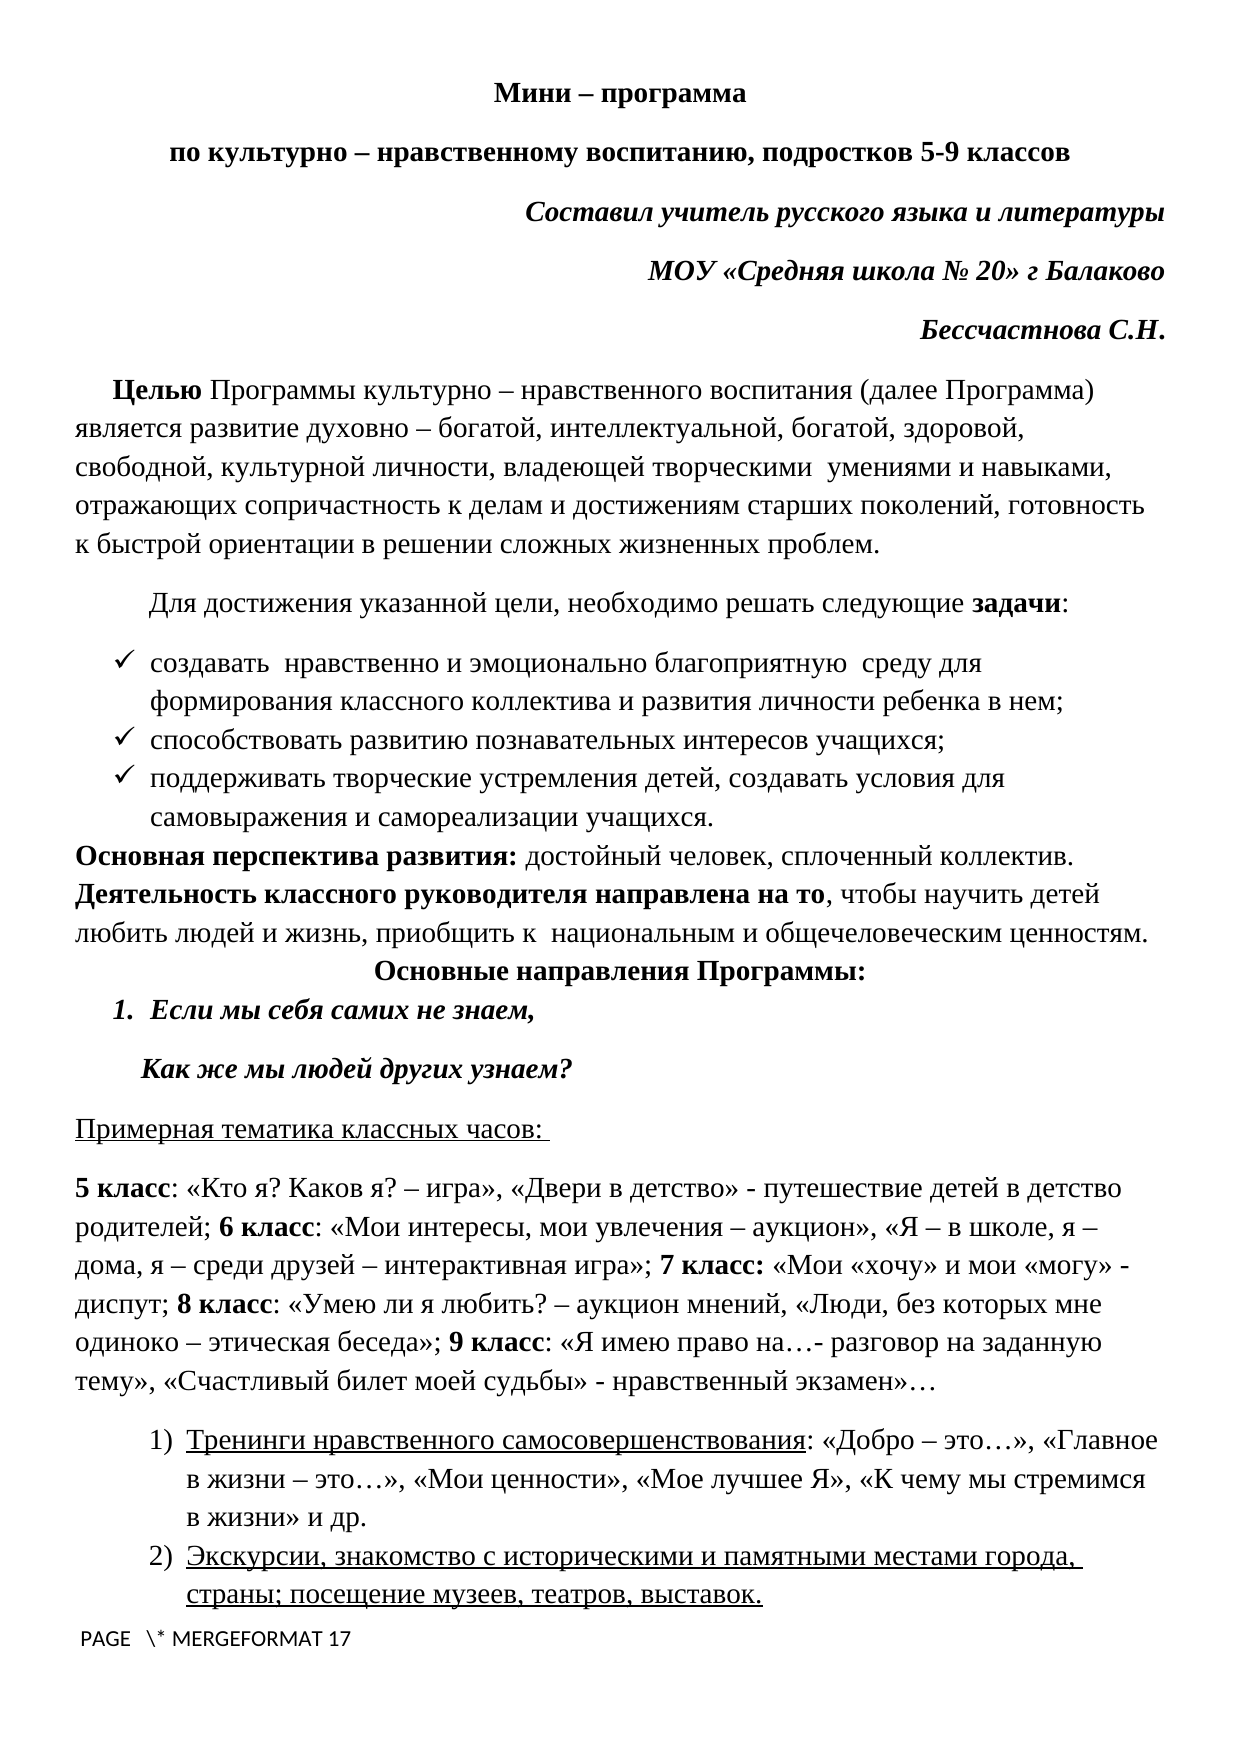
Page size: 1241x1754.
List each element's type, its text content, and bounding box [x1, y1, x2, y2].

text Примерная тематика классных часов: [75, 1111, 1165, 1144]
list Деятельность классного руководителя направлена на то, чтобы научить детей любить людей и жизнь, приобщить к национальным и общечеловеческим ценностям. [75, 876, 1165, 948]
list поддерживать творческие устремления детей, создавать условия для самовыражения и самореализации учащихся. [112, 761, 1165, 833]
list Основные направления Программы: [75, 953, 1165, 987]
list способствовать развитию познавательных интересов учащихся; [112, 722, 1165, 756]
text Мини – программа [75, 75, 1165, 108]
text Целью Программы культурно – нравственного воспитания (далее Программа) является развитие духовно – богатой, интеллектуальной, богатой, здоровой, свободной, культурной личности, владеющей творческими умениями и навыками, отражающих сопричастность к делам и достижениям старших поколений, готовность к быстрой ориентации в решении сложных жизненных проблем. [75, 372, 1165, 559]
text МОУ «Средняя школа № 20» г Балаково [75, 253, 1165, 287]
list Тренинги нравственного самосовершенствования: «Добро – это…», «Главное в жизни – это…», «Мои ценности», «Мое лучшее Я», «К чему мы стремимся в жизни» и др. [148, 1422, 1165, 1533]
text Для достижения указанной цели, необходимо решать следующие задачи: [75, 585, 1165, 619]
list Основная перспектива развития: достойный человек, сплоченный коллектив. [75, 838, 1165, 871]
text Бессчастнова С.Н. [75, 312, 1165, 346]
text Как же мы людей других узнаем? [75, 1051, 1165, 1085]
list создавать нравственно и эмоционально благоприятную среду для формирования классного коллектива и развития личности ребенка в нем; [112, 645, 1165, 717]
text Составил учитель русского языка и литературы [75, 194, 1165, 227]
list Экскурсии, знакомство с историческими и памятными местами города, страны; посещение музеев, театров, выставок. [148, 1538, 1165, 1610]
list Если мы себя самих не знаем, [112, 992, 1165, 1026]
text по культурно – нравственному воспитанию, подростков 5-9 классов [75, 134, 1165, 168]
text 5 класс: «Кто я? Каков я? – игра», «Двери в детство» - путешествие детей в детство родителей; 6 класс: «Мои интересы, мои увлечения – аукцион», «Я – в школе, я – дома, я – среди друзей – интерактивная игра»; 7 класс: «Мои «хочу» и мои «могу» - диспут; 8 класс: «Умею ли я любить? – аукцион мнений, «Люди, без которых мне одиноко – этическая беседа»; 9 класс: «Я имею право на…- разговор на заданную тему», «Счастливый билет моей судьбы» - нравственный экзамен»… [75, 1170, 1165, 1396]
